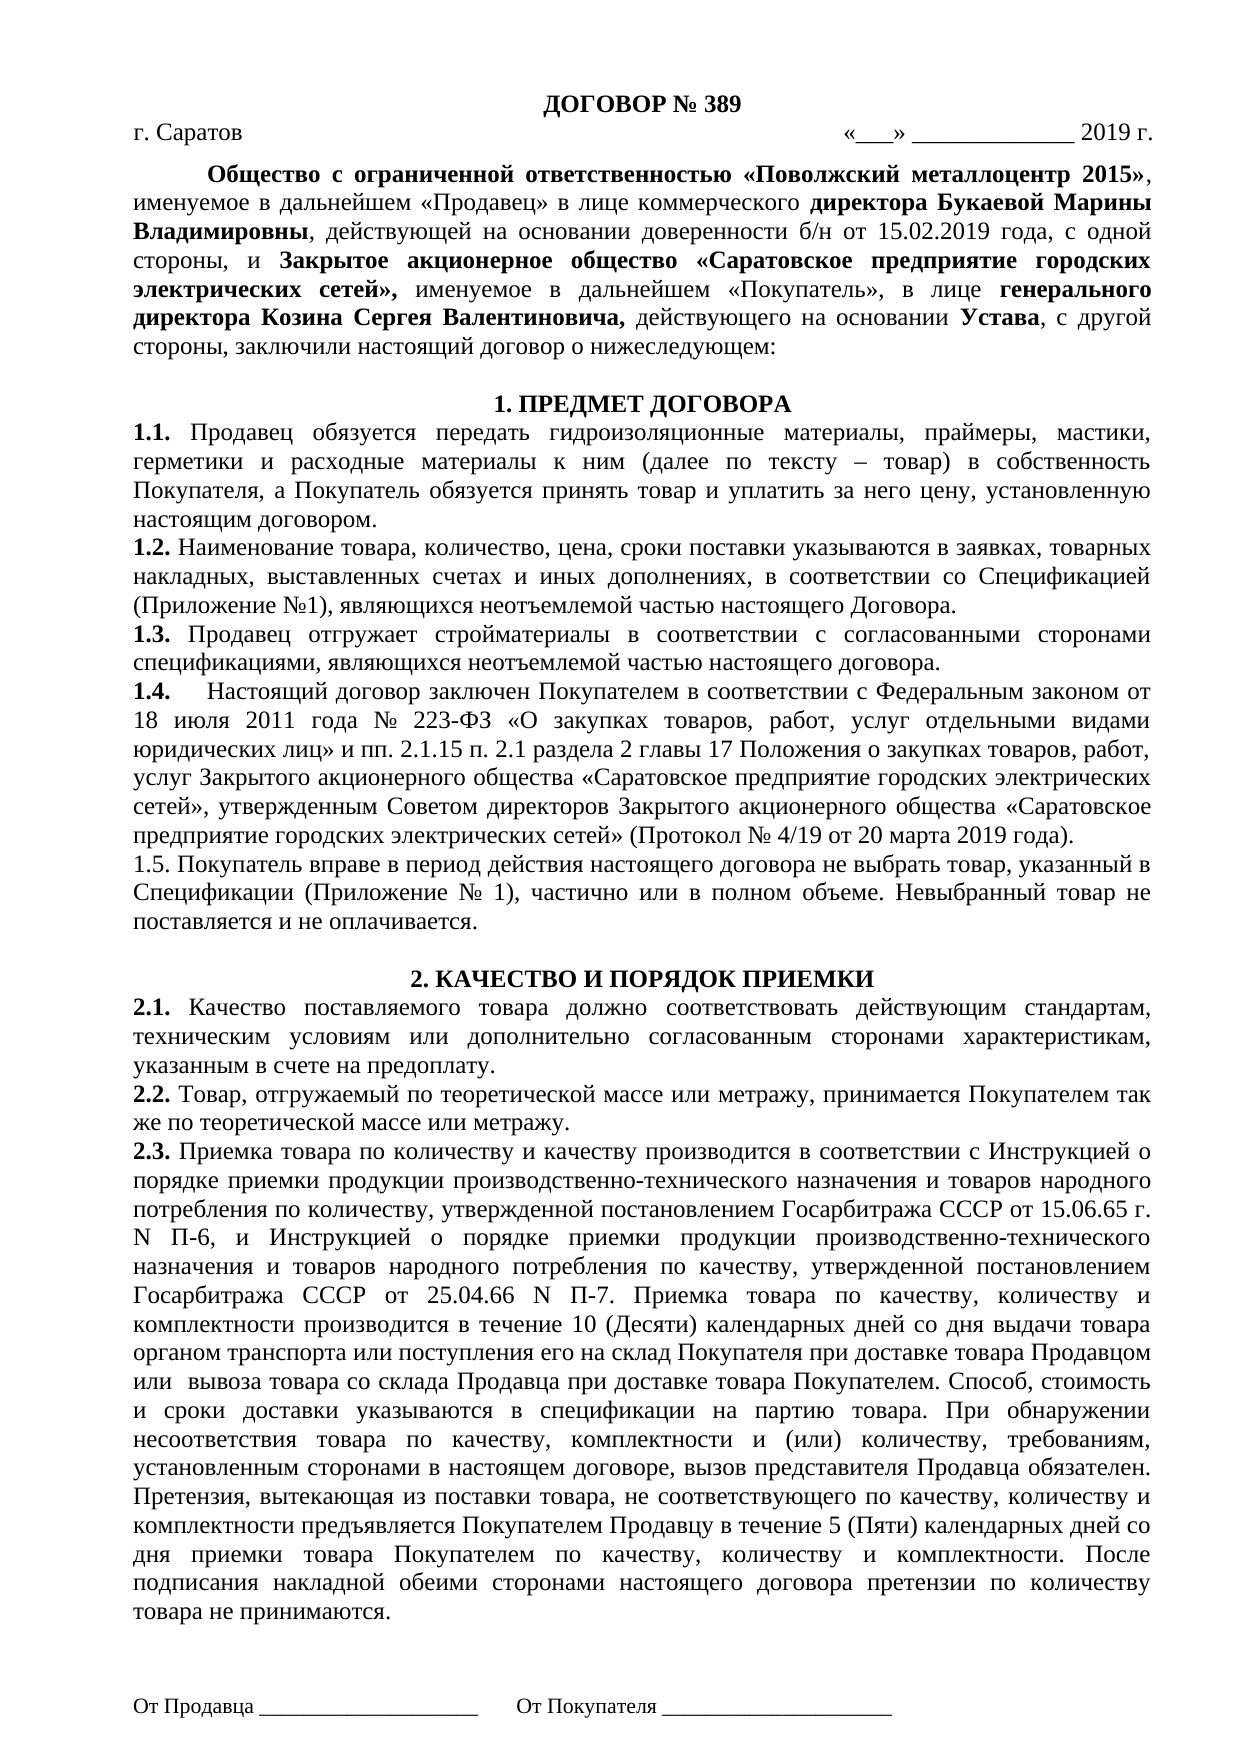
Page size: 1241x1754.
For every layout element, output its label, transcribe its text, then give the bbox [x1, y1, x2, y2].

text 2. КАЧЕСТВО И ПОРЯДОК ПРИЕМКИ [133, 964, 1152, 992]
text 1.4. Настоящий договор заключен Покупателем в соответствии с Федеральным законом от 18 июля 2011 года № 223-ФЗ «О закупках товаров, работ, услуг отдельными видами юридических лиц» и пп. 2.1.15 п. 2.1 раздела 2 главы 17 Положения о закупках товаров, работ, услуг Закрытого акционерного общества «Саратовское предприятие городских электрических сетей», утвержденным Советом директоров Закрытого акционерного общества «Саратовское предприятие городских электрических сетей» (Протокол № 4/19 от 20 марта 2019 года). [133, 676, 1152, 849]
text 1.5. Покупатель вправе в период действия настоящего договора не выбрать товар, указанный в Спецификации (Приложение № 1), частично или в полном объеме. Невыбранный товар не поставляется и не оплачивается. [133, 849, 1152, 935]
text 2.3. Приемка товара по количеству и качеству производится в соответствии с Инструкцией о порядке приемки продукции производственно-технического назначения и товаров народного потребления по количеству, утвержденной постановлением Госарбитража СССР от г. N П-6, и Инструкцией о порядке приемки продукции производственно-технического назначения и товаров народного потребления по качеству, утвержденной постановлением Госарбитража СССР от N П-7. Приемка товара по качеству, количеству и комплектности производится в течение 10 (Десяти) календарных дней со дня выдачи товара органом транспорта или поступления его на склад Покупателя при доставке товара Продавцом или вывоза товара со склада Продавца при доставке товара Покупателем. Способ, стоимость и сроки доставки указываются в спецификации на партию товара. При обнаружении несоответствия товара по качеству, комплектности и (или) количеству, требованиям, установленным сторонами в настоящем договоре, вызов представителя Продавца обязателен. Претензия, вытекающая из поставки товара, не соответствующего по качеству, количеству и комплектности предъявляется Покупателем Продавцу в течение 5 (Пяти) календарных дней со дня приемки товара Покупателем по качеству, количеству и комплектности. После подписания накладной обеими сторонами настоящего договора претензии по количеству товара не принимаются. [133, 1136, 1152, 1625]
text 1.3. Продавец отгружает стройматериалы в соответствии с согласованными сторонами спецификациями, являющихся неотъемлемой частью настоящего договора. [133, 619, 1152, 676]
text 1. ПРЕДМЕТ ДОГОВОРА [133, 389, 1152, 417]
text 1.2. Наименование товара, количество, цена, сроки поставки указываются в заявках, товарных накладных, выставленных счетах и иных дополнениях, в соответствии со Спецификацией (Приложение №1), являющихся неотъемлемой частью настоящего Договора. [133, 532, 1152, 619]
table_header г. Саратов [133, 118, 704, 159]
text 2.1. Качество поставляемого товара должно соответствовать действующим стандартам, техническим условиям или дополнительно согласованным сторонами характеристикам, указанным в счете на предоплату. [133, 992, 1152, 1079]
text 1.1. Продавец обязуется передать гидроизоляционные материалы, праймеры, мастики, герметики и расходные материалы к ним (далее по тексту – товар) в собственность Покупателя, а Покупатель обязуется принять товар и уплатить за него цену, установленную настоящим договором. [133, 417, 1152, 532]
text Общество с ограниченной ответственностью «Поволжский металлоцентр 2015», именуемое в дальнейшем «Продавец» в лице коммерческого директора Букаевой Марины Владимировны, действующей на основании доверенности б/н от 15.02.2019 года, с одной стороны, и Закрытое акционерное общество «Саратовское предприятие городских электрических сетей», именуемое в дальнейшем «Покупатель», в лице генерального директора Козина Сергея Валентиновича, действующего на основании Устава, с другой стороны, заключили настоящий договор о нижеследующем: [133, 159, 1152, 360]
title ДОГОВОР № 389 [133, 89, 1152, 117]
table_header «___» _____________ 2019 г. [704, 118, 1240, 159]
text 2.2. Товар, отгружаемый по теоретической массе или метражу, принимается Покупателем так же по теоретической массе или метражу. [133, 1079, 1152, 1136]
